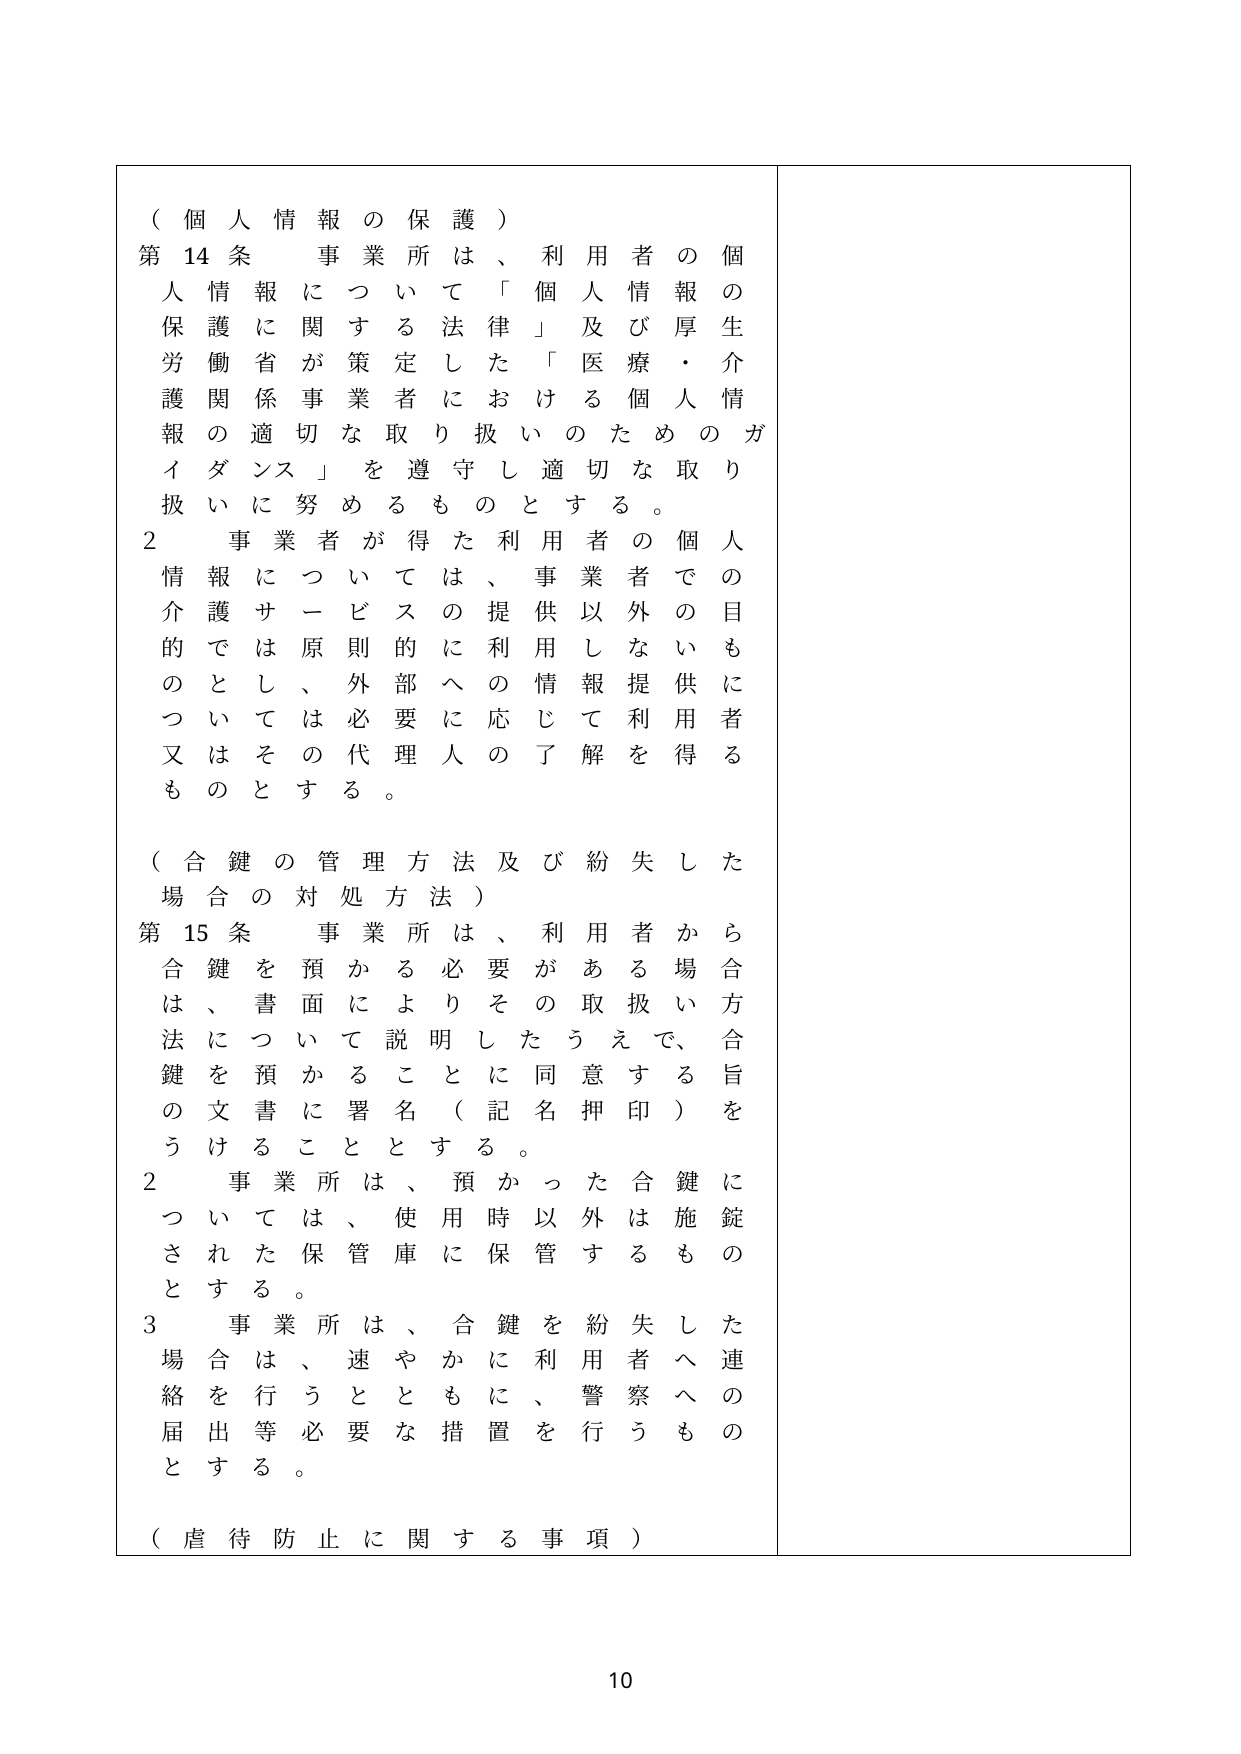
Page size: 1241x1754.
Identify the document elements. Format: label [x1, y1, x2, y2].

table_cell [778, 166, 1130, 1555]
table_cell [117, 166, 777, 1555]
